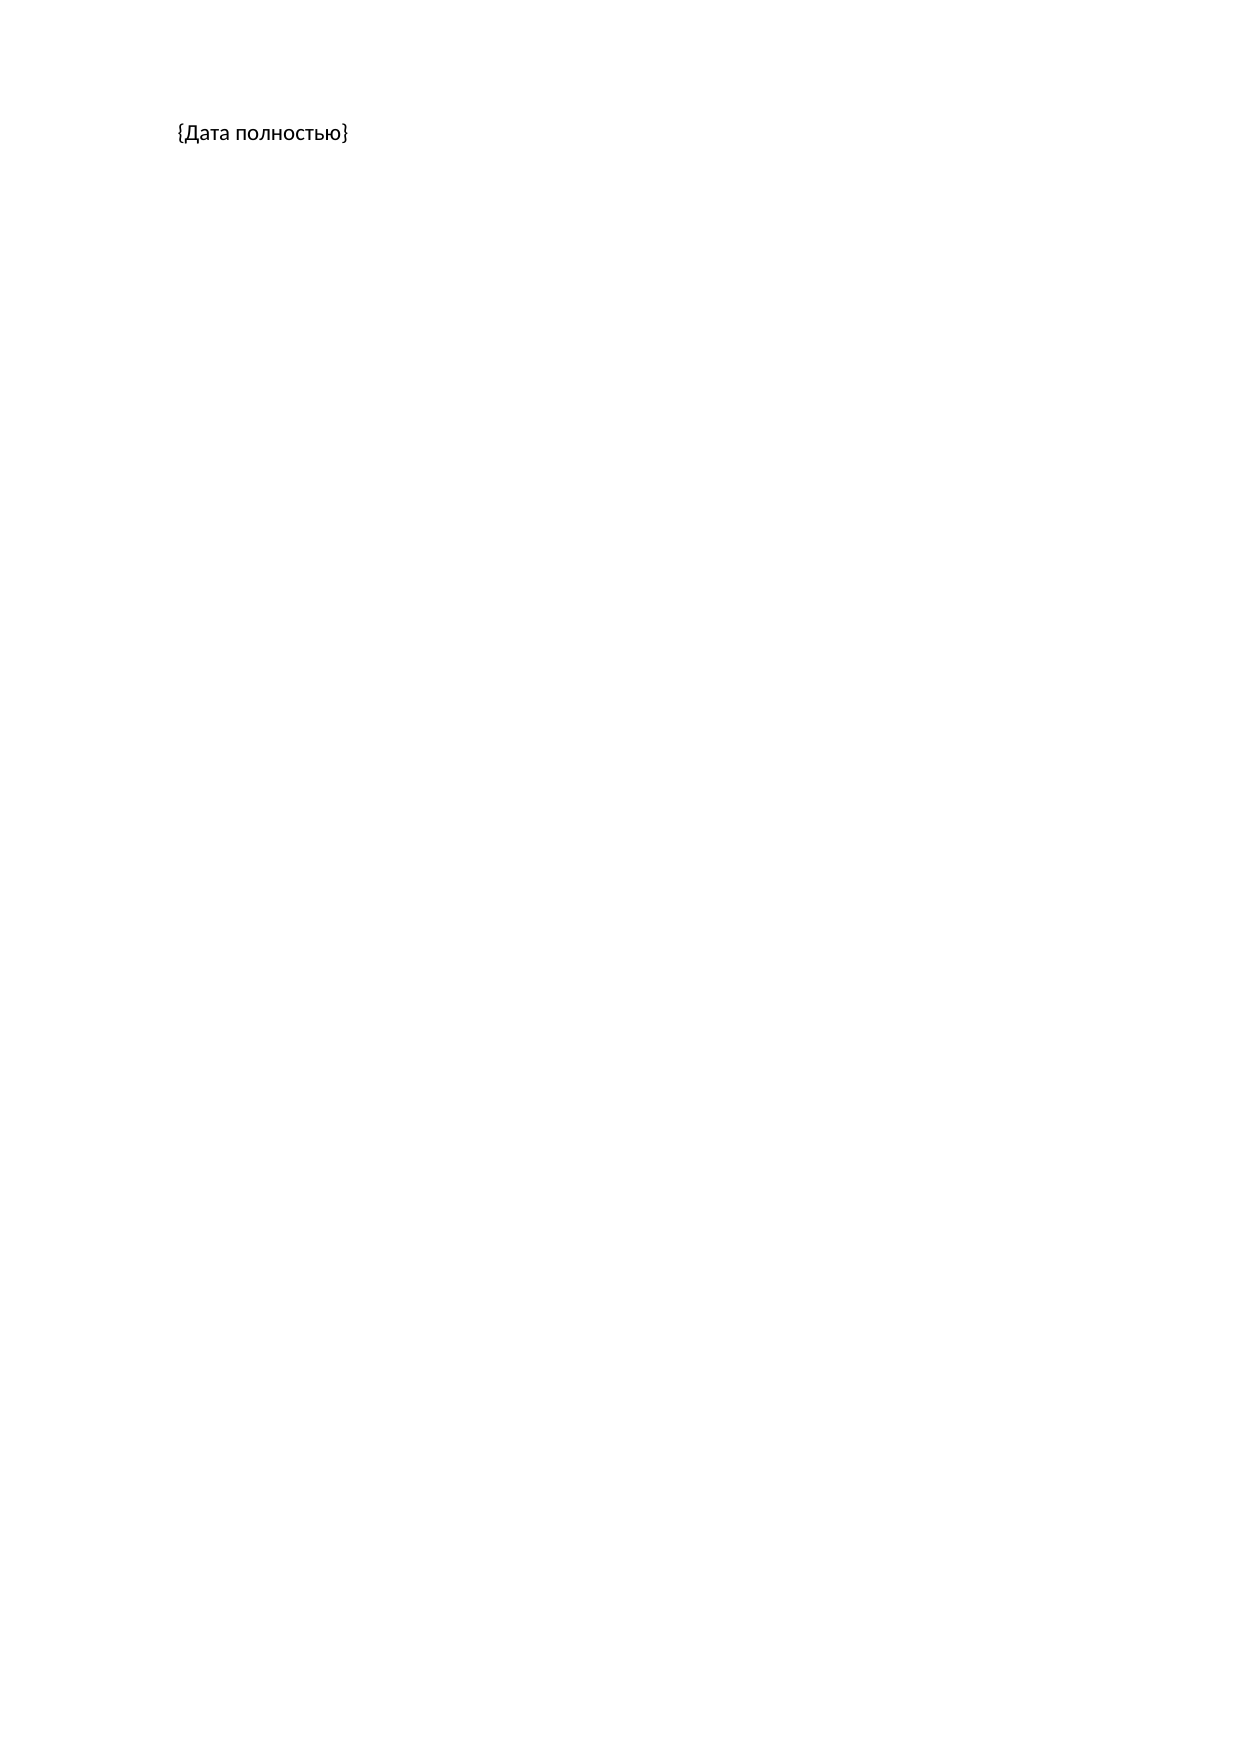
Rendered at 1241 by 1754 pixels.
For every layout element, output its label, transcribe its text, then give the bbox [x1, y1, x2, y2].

text {Дата полностью} [177, 118, 1152, 146]
